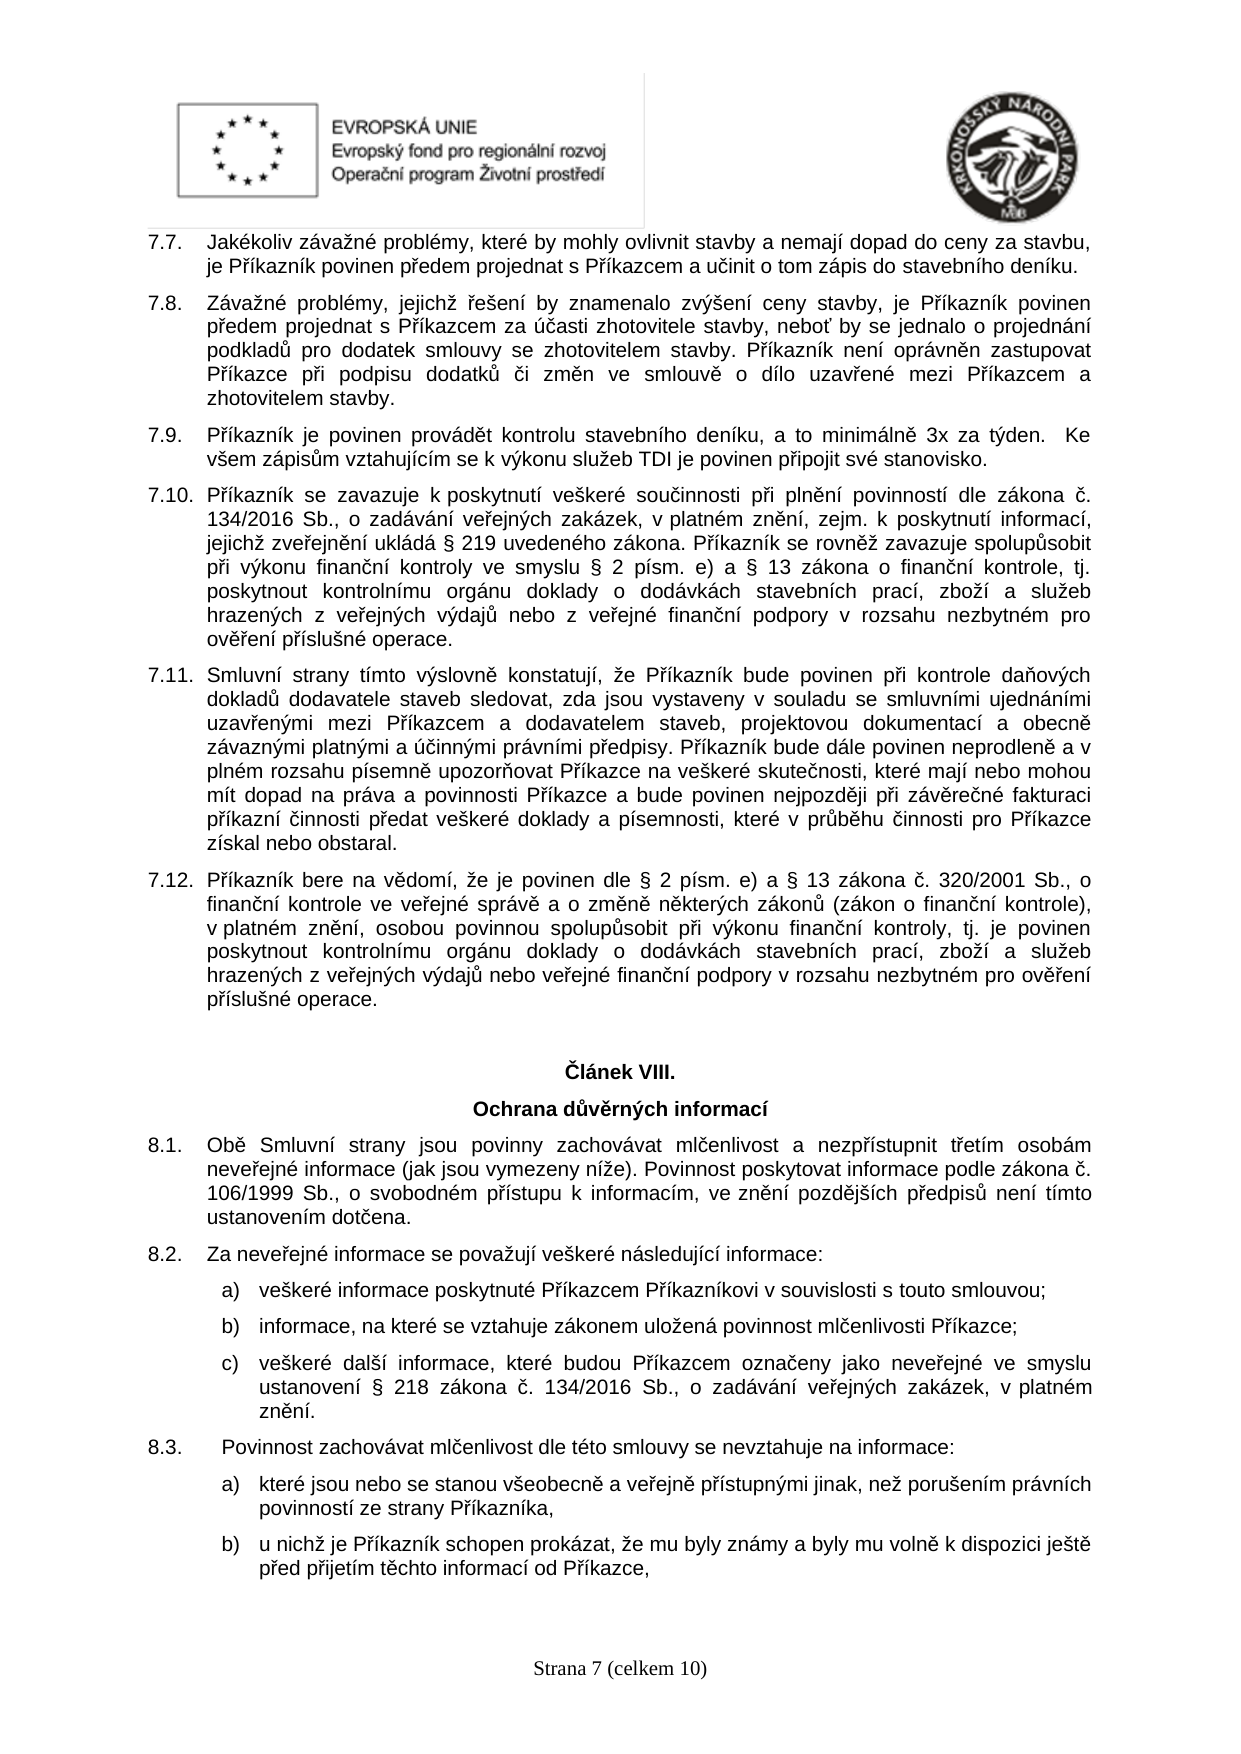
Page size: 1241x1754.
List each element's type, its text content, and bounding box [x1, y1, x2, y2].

list Příkazník je povinen provádět kontrolu stavebního deníku, a to minimálně 3x za týden. Ke všem zápisům vztahujícím se k výkonu služeb TDI je povinen připojit své stanovisko. [148, 423, 1093, 471]
list Povinnost zachovávat mlčenlivost dle této smlouvy se nevztahuje na informace: [148, 1435, 1093, 1459]
list veškeré další informace, které budou Příkazcem označeny jako neveřejné ve smyslu ustanovení § 218 zákona č. 134/2016 Sb., o zadávání veřejných zakázek, v platném znění. [221, 1351, 1093, 1423]
list Článek VIII. [148, 1060, 1093, 1084]
list Příkazník se zavazuje k poskytnutí veškeré součinnosti při plnění povinností dle zákona č. 134/2016 Sb., o zadávání veřejných zakázek, v platném znění, zejm. k poskytnutí informací, jejichž zveřejnění ukládá § 219 uvedeného zákona. Příkazník se rovněž zavazuje spolupůsobit při výkonu finanční kontroly ve smyslu § 2 písm. e) a § 13 zákona o finanční kontrole, tj. poskytnout kontrolnímu orgánu doklady o dodávkách stavebních prací, zboží a služeb hrazených z veřejných výdajů nebo z veřejné finanční podpory v rozsahu nezbytném pro ověření příslušné operace. [148, 483, 1093, 651]
list které jsou nebo se stanou všeobecně a veřejně přístupnými jinak, než porušením právních povinností ze strany Příkazníka, [221, 1472, 1093, 1519]
list Ochrana důvěrných informací [148, 1097, 1093, 1121]
list veškeré informace poskytnuté Příkazcem Příkazníkovi v souvislosti s touto smlouvou; [221, 1278, 1093, 1302]
list u nichž je Příkazník schopen prokázat, že mu byly známy a byly mu volně k dispozici ještě před přijetím těchto informací od Příkazce, [221, 1532, 1093, 1580]
list Jakékoliv závažné problémy, které by mohly ovlivnit stavby a nemají dopad do ceny za stavbu, je Příkazník povinen předem projednat s Příkazcem a učinit o tom zápis do stavebního deníku. [148, 230, 1093, 278]
list Příkazník bere na vědomí, že je povinen dle § 2 písm. e) a § 13 zákona č. 320/2001 Sb., o finanční kontrole ve veřejné správě a o změně některých zákonů (zákon o finanční kontrole), v platném znění, osobou povinnou spolupůsobit při výkonu finanční kontroly, tj. je povinen poskytnout kontrolnímu orgánu doklady o dodávkách stavebních prací, zboží a služeb hrazených z veřejných výdajů nebo veřejné finanční podpory v rozsahu nezbytném pro ověření příslušné operace. [148, 867, 1093, 1011]
picture [147, 73, 646, 230]
list Obě Smluvní strany jsou povinny zachovávat mlčenlivost a nezpřístupnit třetím osobám neveřejné informace (jak jsou vymezeny níže). Povinnost poskytovat informace podle zákona č. 106/1999 Sb., o svobodném přístupu k informacím, ve znění pozdějších předpisů není tímto ustanovením dotčena. [148, 1133, 1093, 1229]
picture [946, 91, 1085, 230]
list Závažné problémy, jejichž řešení by znamenalo zvýšení ceny stavby, je Příkazník povinen předem projednat s Příkazcem za účasti zhotovitele stavby, neboť by se jednalo o projednání podkladů pro dodatek smlouvy se zhotovitelem stavby. Příkazník není oprávněn zastupovat Příkazce při podpisu dodatků či změn ve smlouvě o dílo uzavřené mezi Příkazcem a zhotovitelem stavby. [148, 290, 1093, 410]
list informace, na které se vztahuje zákonem uložená povinnost mlčenlivosti Příkazce; [221, 1314, 1093, 1338]
list Za neveřejné informace se považují veškeré následující informace: [148, 1241, 1093, 1265]
list Smluvní strany tímto výslovně konstatují, že Příkazník bude povinen při kontrole daňových dokladů dodavatele staveb sledovat, zda jsou vystaveny v souladu se smluvními ujednáními uzavřenými mezi Příkazcem a dodavatelem staveb, projektovou dokumentací a obecně závaznými platnými a účinnými právními předpisy. Příkazník bude dále povinen neprodleně a v plném rozsahu písemně upozorňovat Příkazce na veškeré skutečnosti, které mají nebo mohou mít dopad na práva a povinnosti Příkazce a bude povinen nejpozději při závěrečné fakturaci příkazní činnosti předat veškeré doklady a písemnosti, které v průběhu činnosti pro Příkazce získal nebo obstaral. [148, 663, 1093, 855]
